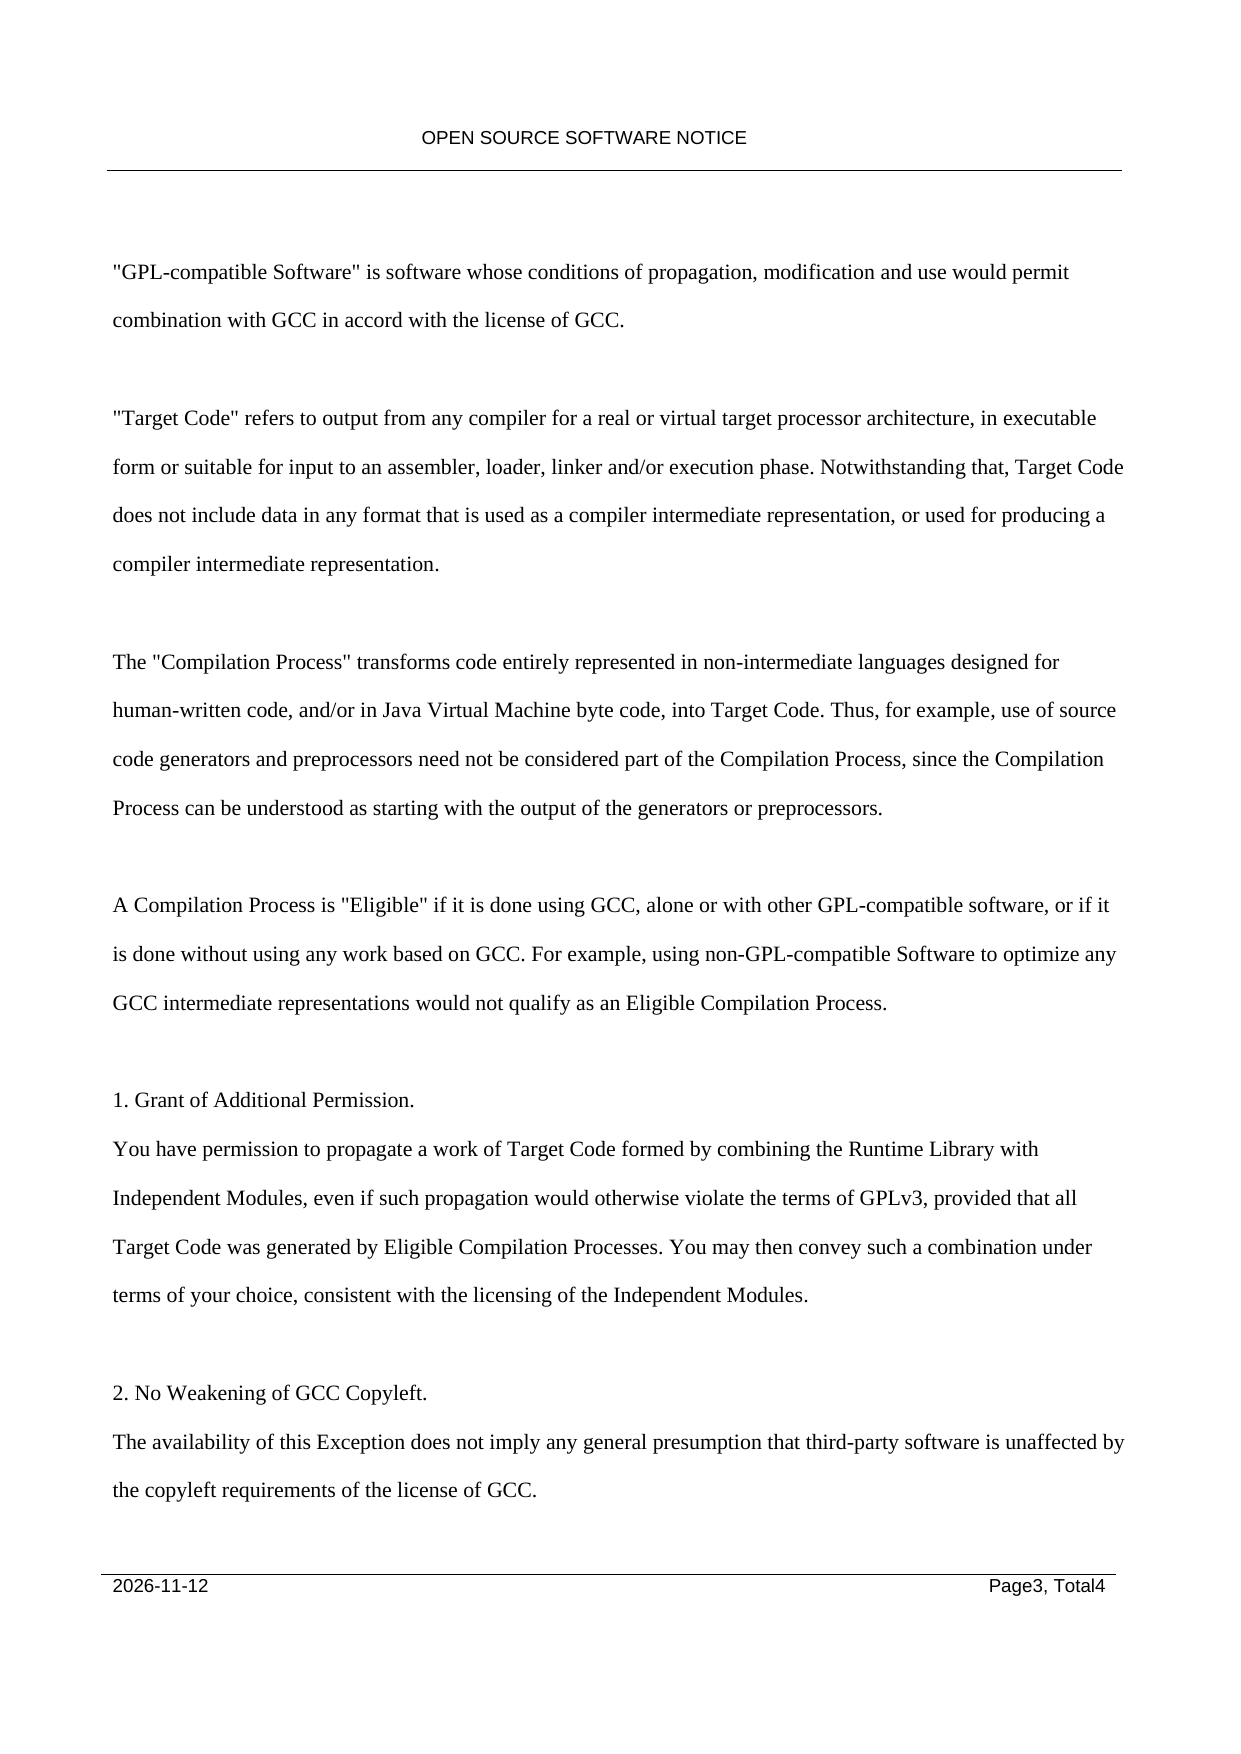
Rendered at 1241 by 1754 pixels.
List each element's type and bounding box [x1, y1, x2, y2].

text [112, 206, 1128, 1506]
